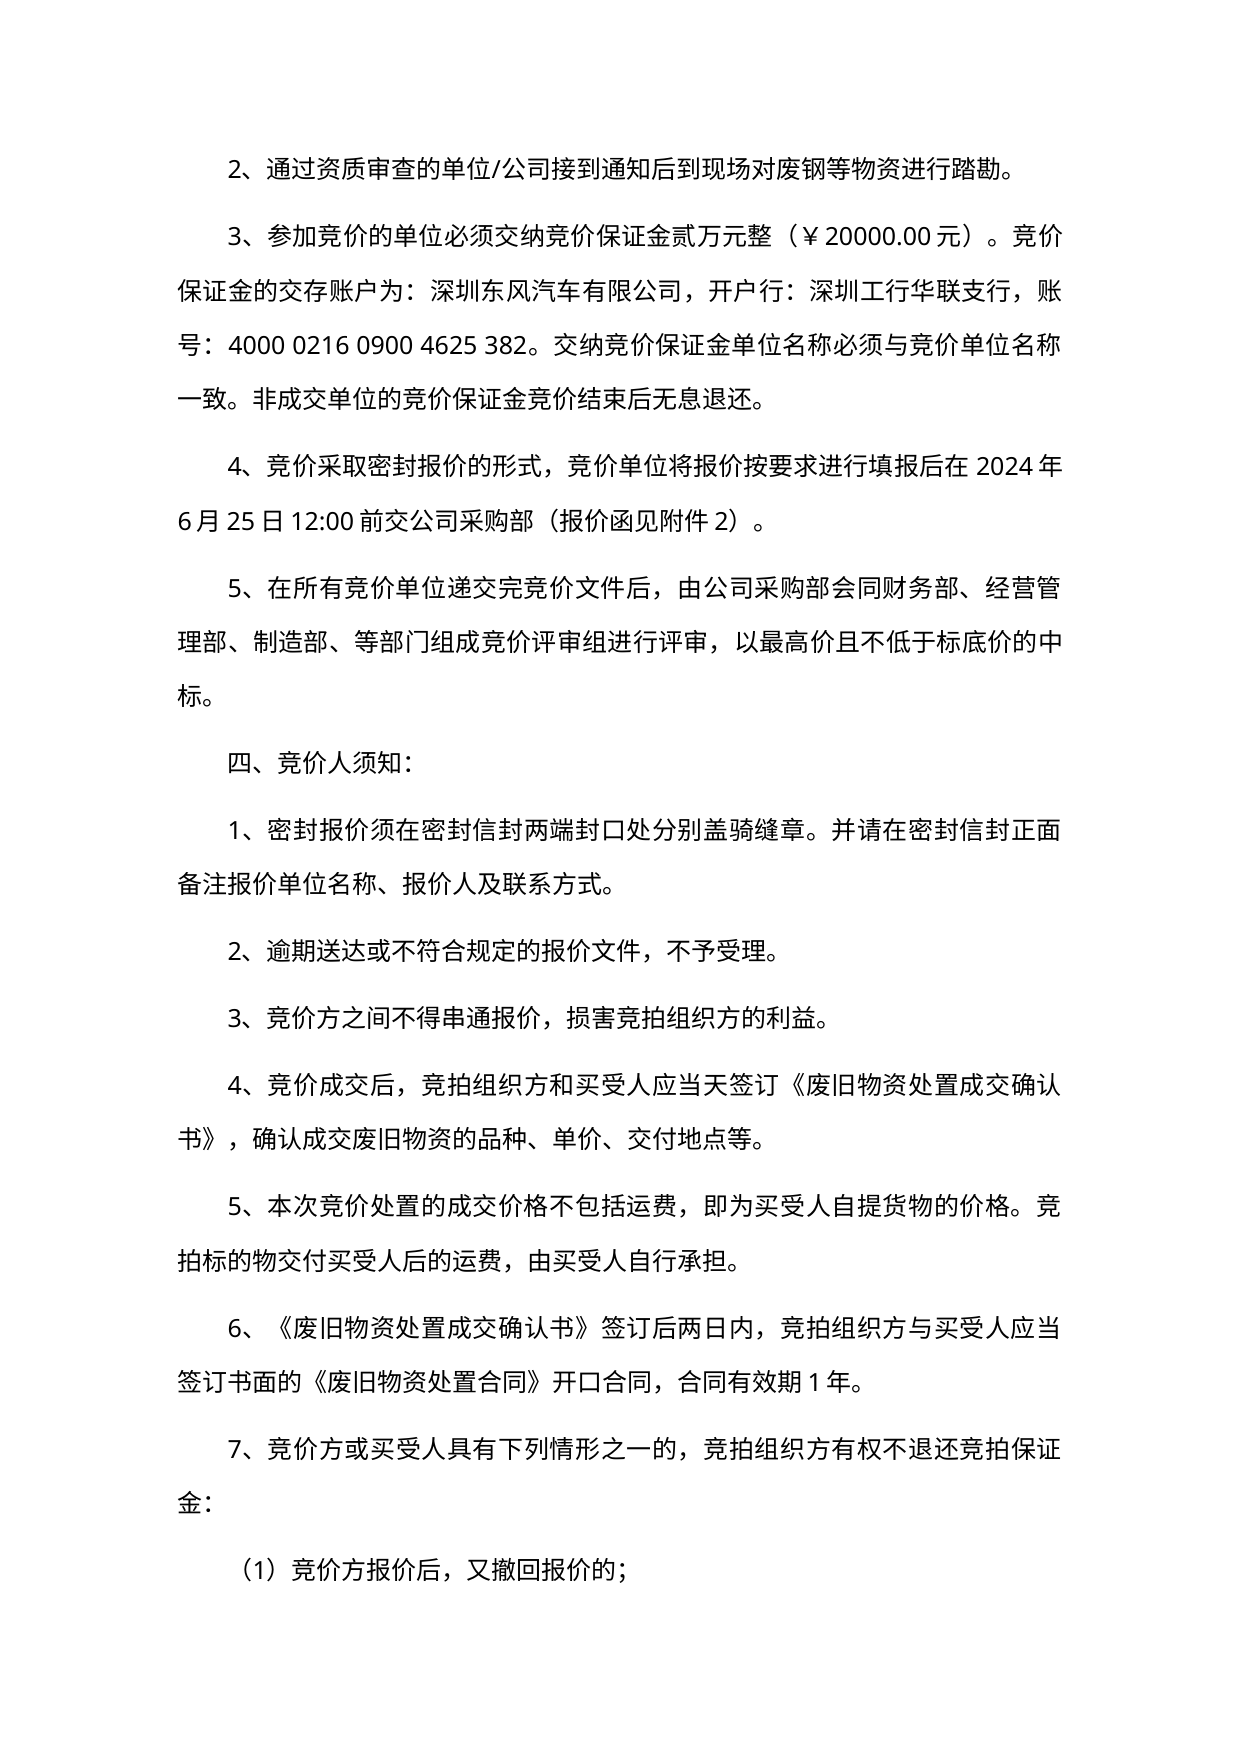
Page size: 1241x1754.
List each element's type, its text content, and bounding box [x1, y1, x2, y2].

text 6、《废旧物资处置成交确认书》签订后两日内，竞拍组织方与买受人应当签订书面的《废旧物资处置合同》开口合同，合同有效期1年。 [177, 1308, 1063, 1399]
text 5、本次竞价处置的成交价格不包括运费，即为买受人自提货物的价格。竞拍标的物交付买受人后的运费，由买受人自行承担。 [177, 1187, 1063, 1277]
text 1、密封报价须在密封信封两端封口处分别盖骑缝章。并请在密封信封正面备注报价单位名称、报价人及联系方式。 [177, 811, 1063, 901]
text 5、在所有竞价单位递交完竞价文件后，由公司采购部会同财务部、经营管理部、制造部、等部门组成竞价评审组进行评审，以最高价且不低于标底价的中标。 [177, 568, 1063, 713]
text 2、通过资质审查的单位/公司接到通知后到现场对废钢等物资进行踏勘。 [177, 150, 1063, 186]
text 7、竞价方或买受人具有下列情形之一的，竞拍组织方有权不退还竞拍保证金： [177, 1429, 1063, 1520]
text 4、竞价采取密封报价的形式，竞价单位将报价按要求进行填报后在2024年6月25日12:00前交公司采购部（报价函见附件2）。 [177, 447, 1063, 537]
text 四、竞价人须知： [177, 744, 1063, 780]
text 3、竞价方之间不得串通报价，损害竞拍组织方的利益。 [177, 999, 1063, 1035]
text （1）竞价方报价后，又撤回报价的； [177, 1551, 1063, 1587]
text 2、逾期送达或不符合规定的报价文件，不予受理。 [177, 932, 1063, 968]
text 4、竞价成交后，竞拍组织方和买受人应当天签订《废旧物资处置成交确认书》，确认成交废旧物资的品种、单价、交付地点等。 [177, 1066, 1063, 1156]
text 3、参加竞价的单位必须交纳竞价保证金贰万元整（￥20000.00元）。竞价保证金的交存账户为：深圳东风汽车有限公司，开户行：深圳工行华联支行，账号：4000 0216 0900 4625 382。交纳竞价保证金单位名称必须与竞价单位名称一致。非成交单位的竞价保证金竞价结束后无息退还。 [177, 217, 1063, 416]
